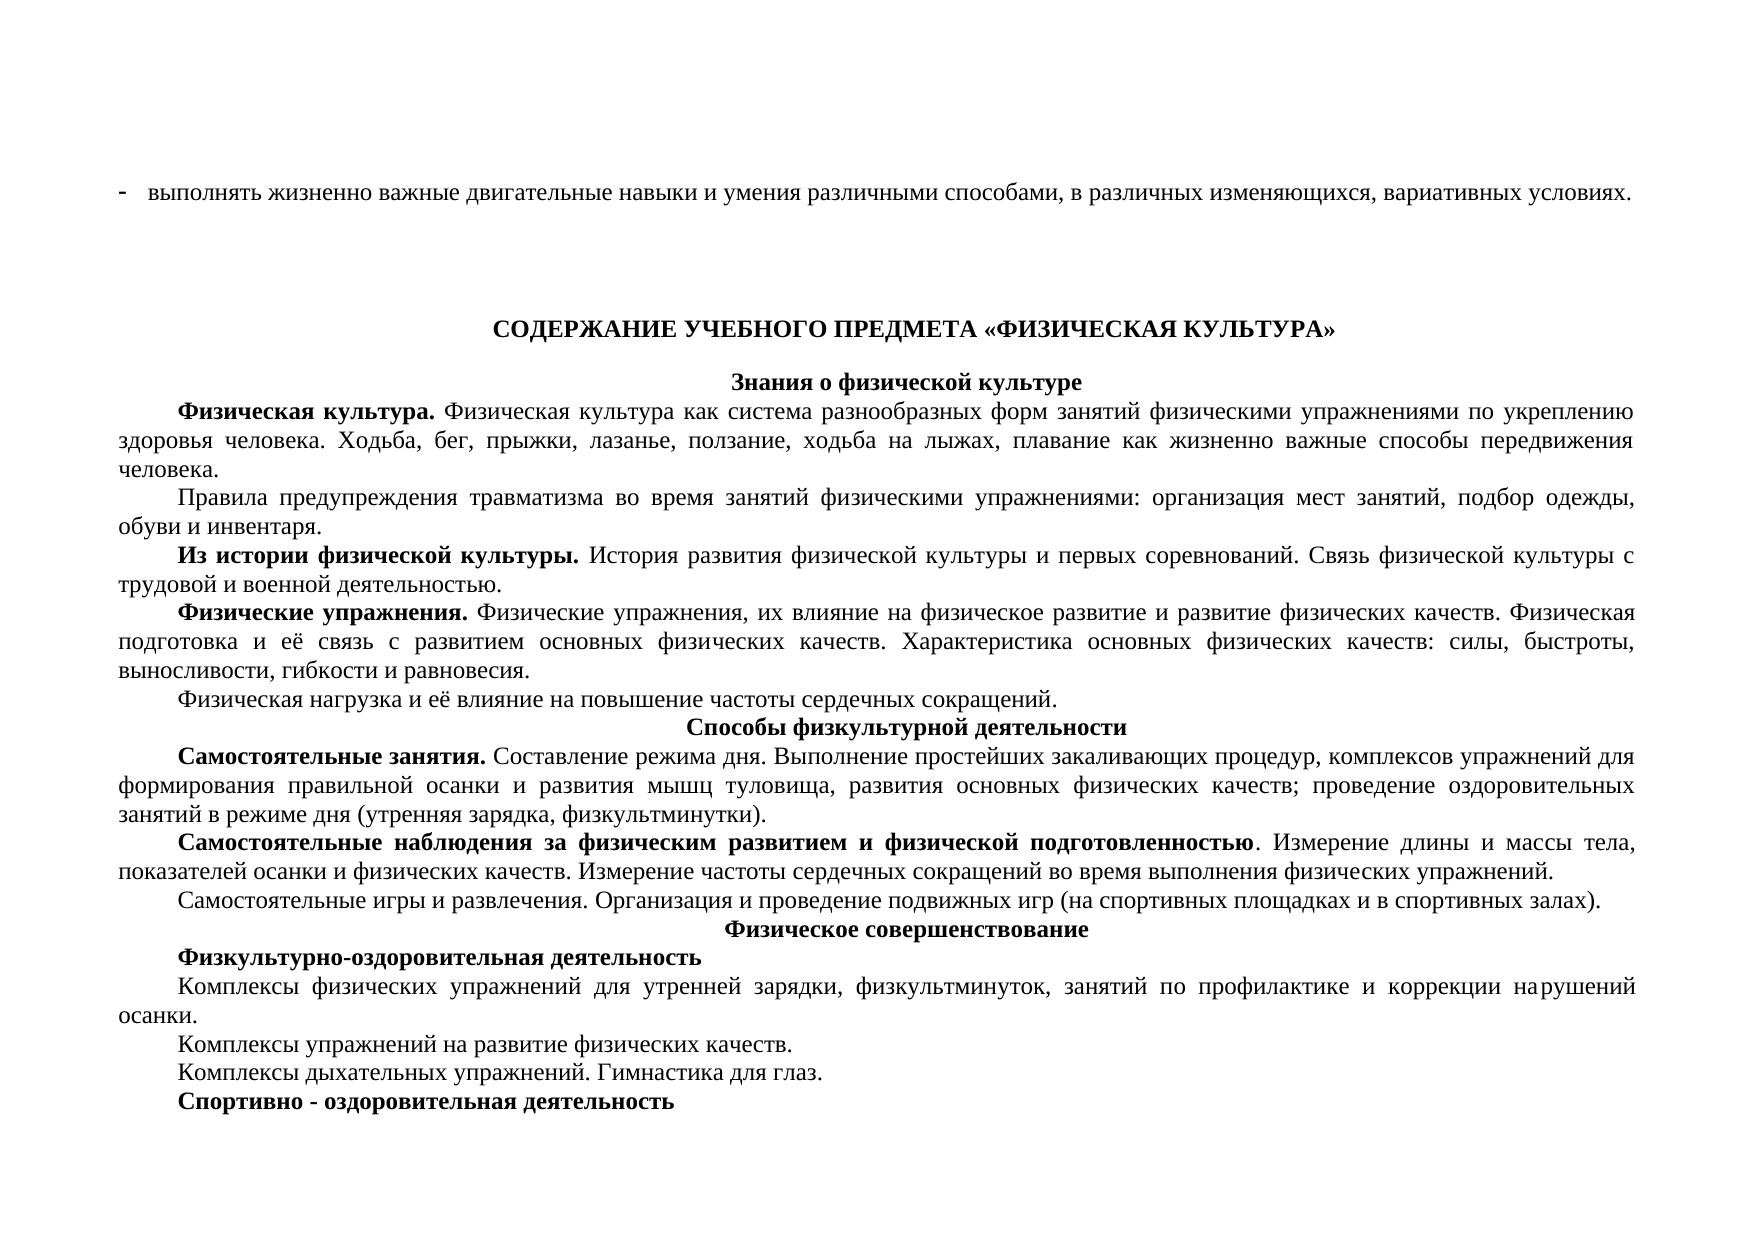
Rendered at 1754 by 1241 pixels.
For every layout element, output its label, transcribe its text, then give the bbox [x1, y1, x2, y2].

text СОДЕРЖАНИЕ УЧЕБНОГО ПРЕДМЕТА «ФИЗИЧЕСКАЯ КУЛЬТУРА» [118, 314, 1636, 342]
text Самостоятельные наблюдения за физическим развитием и физической подготовленностью. Измерение длины и массы тела, показателей осанки и физических качеств. Измерение частоты сердечных сокращений во время выполнения физических упражнений. [118, 827, 1636, 885]
text Способы физкультурной деятельности [118, 712, 1636, 741]
text Физическая нагрузка и её влияние на повышение частоты сердечных сокращений. [118, 684, 1636, 712]
text Самостоятельные занятия. Составление режима дня. Выполнение простейших закаливающих процедур, комплексов упражнений для формирования правильной осанки и развития мышц туловища, развития основных физических качеств; проведение оздоровительных занятий в режиме дня (утренняя зарядка, физкультминутки). [118, 741, 1636, 827]
text Физические упражнения. Физические упражнения, их влияние на физическое развитие и развитие физических качеств. Физическая подготовка и её связь с развитием основных физических качеств. Характеристика основных физических качеств: силы, быстроты, выносливости, гибкости и равновесия. [118, 597, 1636, 684]
list выполнять жизненно важные двигательные навыки и умения различными способами, в различных изменяющихся, вариативных условиях. [118, 177, 1636, 206]
text Комплексы физических упражнений для утренней зарядки, физкультминуток, занятий по профилактике и коррекции нарушений осанки. [118, 971, 1636, 1029]
text Комплексы дыхательных упражнений. Гимнастика для глаз. [118, 1057, 1636, 1086]
text Знания о физической культуре [118, 367, 1636, 396]
text Из истории физической культуры. История развития физической культуры и первых соревнований. Связь физической культуры с трудовой и военной деятельностью. [118, 540, 1636, 597]
text Комплексы упражнений на развитие физических качеств. [118, 1029, 1636, 1057]
text Физическое совершенствование [118, 914, 1636, 942]
text Правила предупреждения травматизма во время занятий физическими упражнениями: организация мест занятий, подбор одежды, обуви и инвентаря. [118, 482, 1636, 540]
text Физкультурно-оздоровительная деятельность [118, 942, 1636, 971]
text Самостоятельные игры и развлечения. Организация и проведение подвижных игр (на спортивных площадках и в спортивных залах). [118, 885, 1636, 914]
text Спортивно - оздоровительная деятельность [118, 1086, 1636, 1115]
text Физическая культура. Физическая культура как система разнообразных форм занятий физическими упражнениями по укреплению здоровья человека. Ходьба, бег, прыжки, лазанье, ползание, ходьба на лыжах, плавание как жизненно важные способы передвижения человека. [118, 396, 1636, 482]
